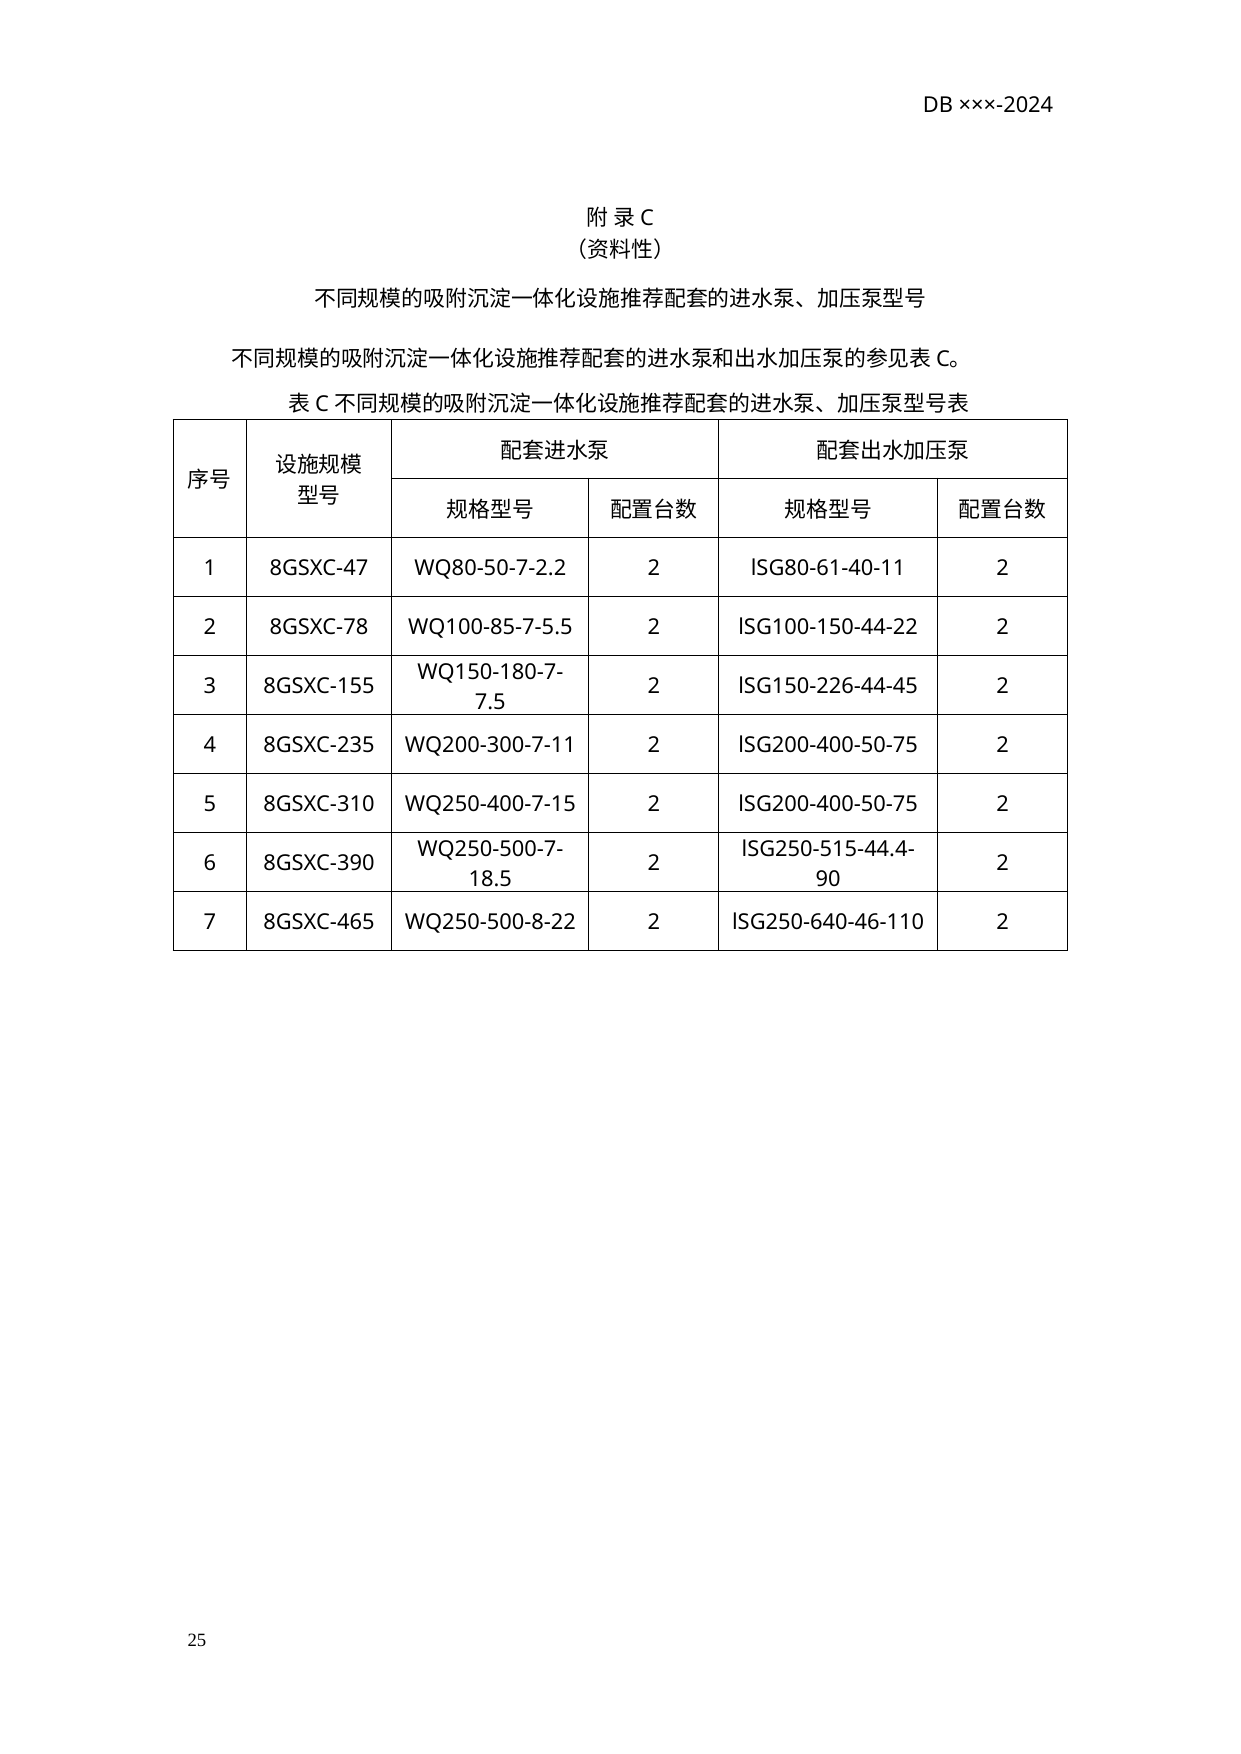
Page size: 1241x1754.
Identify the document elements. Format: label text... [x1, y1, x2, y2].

table_cell lSG100-150-44-22 [719, 597, 937, 655]
table_cell WQ150-180-7-7.5 [392, 656, 588, 714]
table_cell 2 [938, 538, 1067, 596]
table_cell 2 [174, 597, 246, 655]
table_cell 2 [589, 715, 718, 773]
table_cell lSG150-226-44-45 [719, 656, 937, 714]
text 表C 不同规模的吸附沉淀一体化设施推荐配套的进水泵、加压泵型号表 [187, 386, 1053, 419]
table_cell lSG200-400-50-75 [719, 774, 937, 832]
table_cell 4 [174, 715, 246, 773]
table_cell 2 [589, 656, 718, 714]
table_cell 6 [174, 833, 246, 891]
table_cell 5 [174, 774, 246, 832]
table_cell 2 [938, 833, 1067, 891]
table_header 配套出水加压泵 [719, 420, 1067, 478]
table_cell 2 [938, 656, 1067, 714]
table_cell 配置台数 [938, 479, 1067, 537]
table_cell 2 [589, 597, 718, 655]
table_cell 2 [938, 774, 1067, 832]
table_cell 配置台数 [589, 479, 718, 537]
table_cell 规格型号 [719, 479, 937, 537]
table_cell 8GSXC-310 [247, 774, 391, 832]
text 不同规模的吸附沉淀一体化设施推荐配套的进水泵、加压泵型号 [187, 280, 1053, 313]
table_cell lSG250-640-46-110 [719, 892, 937, 950]
table_cell lSG80-61-40-11 [719, 538, 937, 596]
table_cell 8GSXC-47 [247, 538, 391, 596]
table_cell 3 [174, 656, 246, 714]
table_cell 1 [174, 538, 246, 596]
table_cell 8GSXC-390 [247, 833, 391, 891]
table_cell 规格型号 [392, 479, 588, 537]
table_header 配套进水泵 [392, 420, 718, 478]
table_cell 8GSXC-78 [247, 597, 391, 655]
table_cell 2 [589, 774, 718, 832]
table_cell 2 [589, 892, 718, 950]
text 附 录C [187, 199, 1053, 232]
table_cell WQ250-500-7-18.5 [392, 833, 588, 891]
table_cell lSG250-515-44.4-90 [719, 833, 937, 891]
table_cell 2 [938, 892, 1067, 950]
table_cell 2 [589, 833, 718, 891]
table_cell WQ200-300-7-11 [392, 715, 588, 773]
table_cell 2 [938, 597, 1067, 655]
table_cell 8GSXC-235 [247, 715, 391, 773]
table_cell 2 [938, 715, 1067, 773]
table_header 设施规模 型号 [247, 420, 391, 537]
table_cell 2 [589, 538, 718, 596]
text 不同规模的吸附沉淀一体化设施推荐配套的进水泵和出水加压泵的参见表C。 [187, 341, 1053, 374]
table_cell lSG200-400-50-75 [719, 715, 937, 773]
table_cell WQ80-50-7-2.2 [392, 538, 588, 596]
table_cell 8GSXC-155 [247, 656, 391, 714]
table_cell 7 [174, 892, 246, 950]
text （资料性） [187, 232, 1053, 264]
table_cell 8GSXC-465 [247, 892, 391, 950]
table_cell WQ250-400-7-15 [392, 774, 588, 832]
table_header 序号 [174, 420, 246, 537]
table_cell WQ250-500-8-22 [392, 892, 588, 950]
table_cell WQ100-85-7-5.5 [392, 597, 588, 655]
